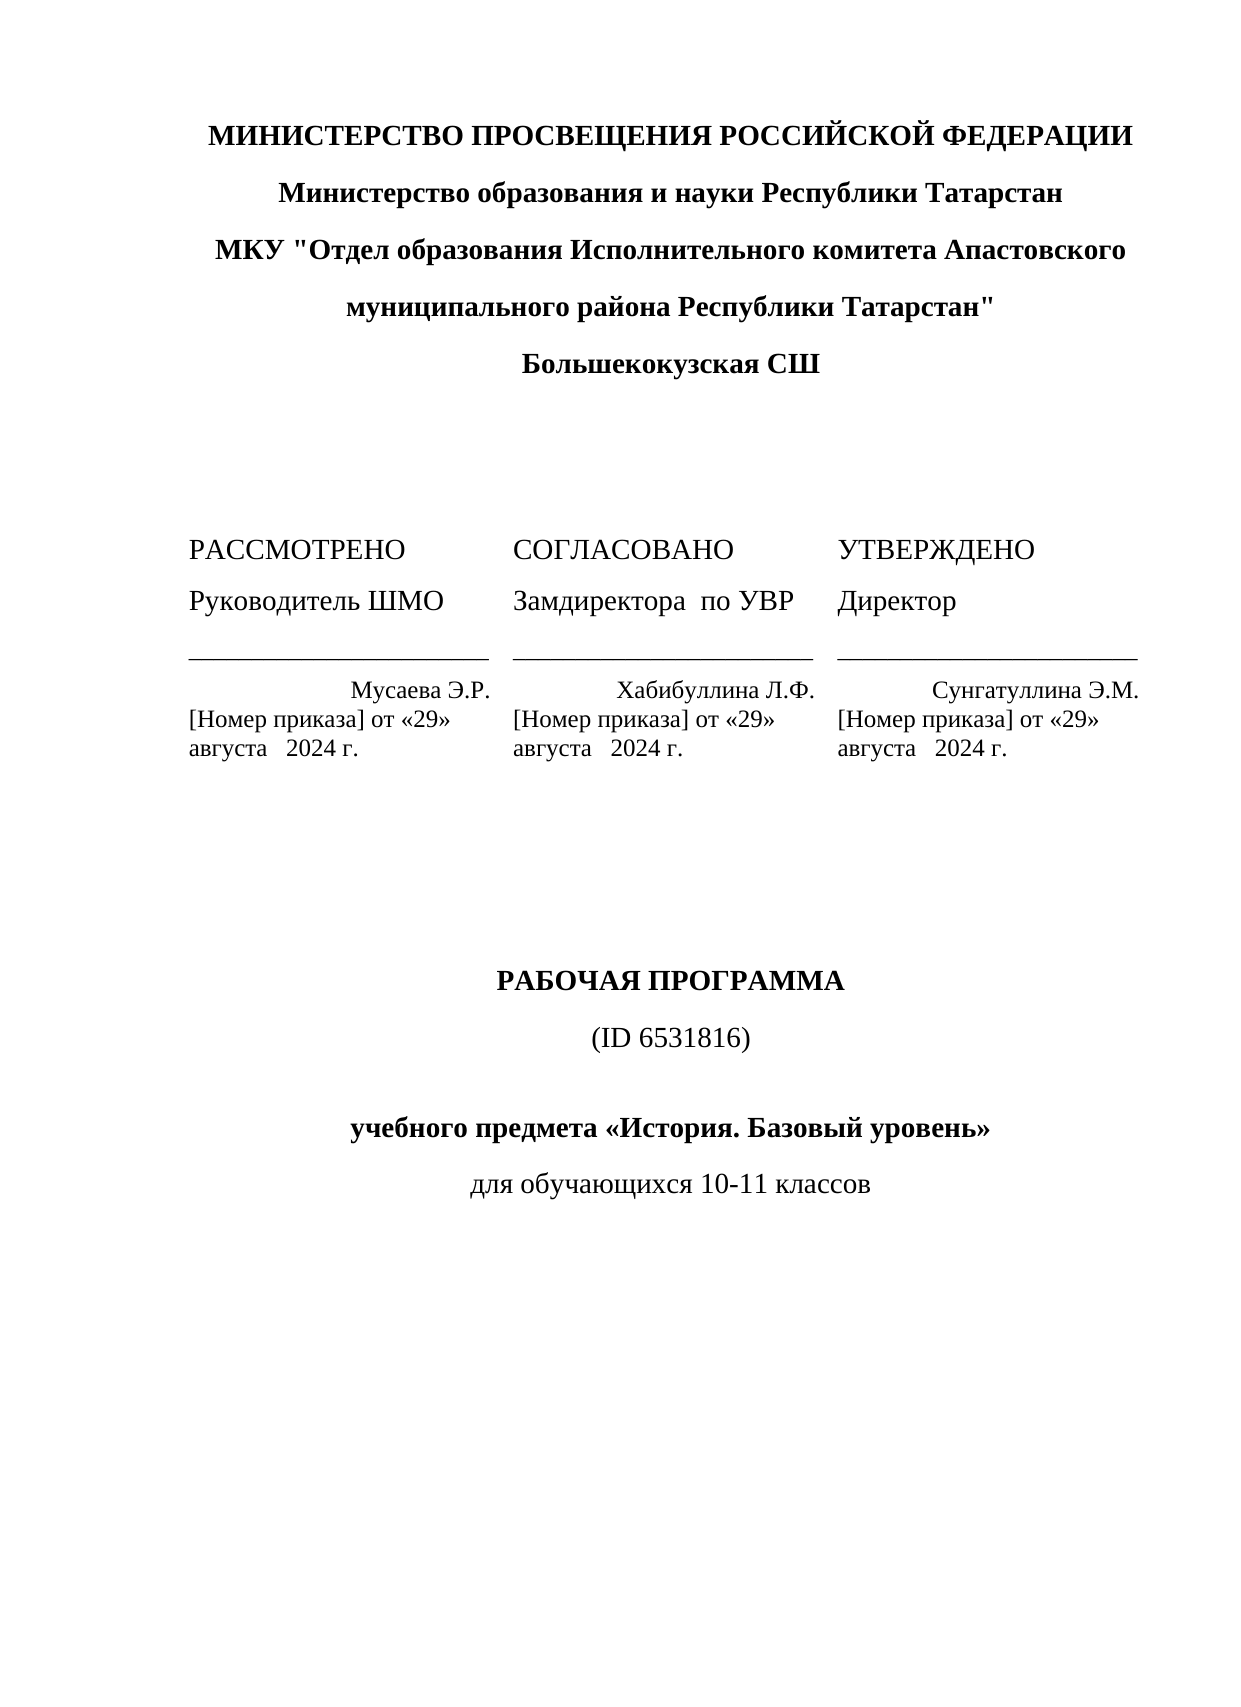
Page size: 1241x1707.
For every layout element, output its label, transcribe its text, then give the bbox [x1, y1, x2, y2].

text МКУ "Отдел образования Исполнительного комитета Апастовского муниципального района Республики Татарстан" [190, 232, 1152, 323]
text учебного предмета «История. Базовый уровень» [190, 1110, 1152, 1143]
table_header РАССМОТРЕНО Руководитель ШМО ________________________ Мусаева Э.Р. [Номер приказа] от «29» августа 2024 г. [177, 532, 502, 803]
text РАБОЧАЯ ПРОГРАММА [190, 963, 1152, 997]
text (ID 6531816) [190, 1021, 1152, 1054]
table_header УТВЕРЖДЕНО Директор ________________________ Сунгатуллина Э.М. [Номер приказа] от «29» августа 2024 г. [826, 532, 1151, 803]
table_header СОГЛАСОВАНО Замдиректора по УВР ________________________ Хабибуллина Л.Ф. [Номер приказа] от «29» августа 2024 г. [502, 532, 826, 803]
text Большекокузская СШ [190, 346, 1152, 379]
text для обучающихся 10-11 классов [190, 1167, 1152, 1200]
text МИНИСТЕРСТВО ПРОСВЕЩЕНИЯ РОССИЙСКОЙ ФЕДЕРАЦИИ [190, 118, 1152, 152]
text Министерство образования и науки Республики Татарстан [190, 175, 1152, 209]
